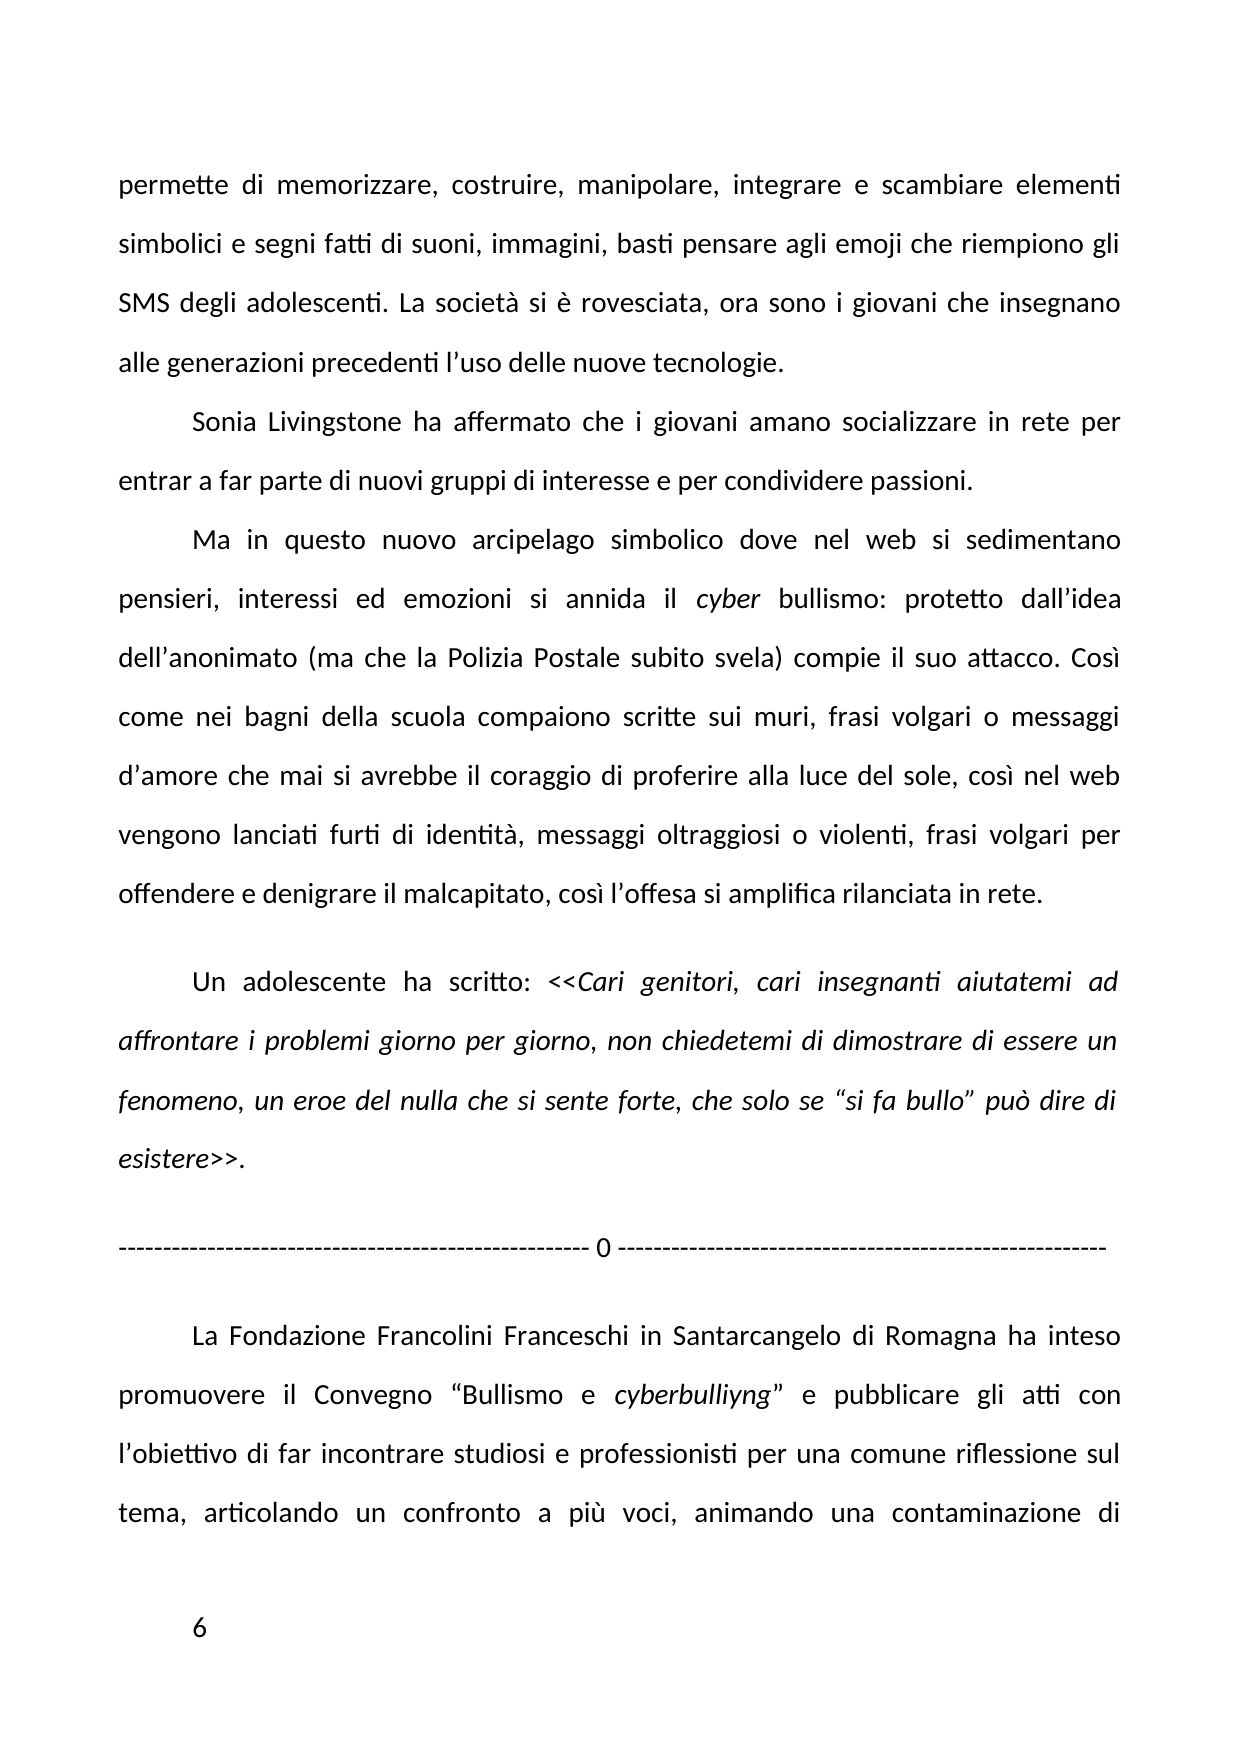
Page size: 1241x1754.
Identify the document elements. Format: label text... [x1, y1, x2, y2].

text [118, 148, 1122, 384]
text Sonia Livingstone ha affermato che i giovani amano socializzare in rete per entrar a far parte di nuovi gruppi di interesse e per condividere passioni. [118, 384, 1122, 502]
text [118, 1298, 1122, 1534]
text Ma in questo nuovo arcipelago simbolico dove nel web si sedimentano pensieri, interessi ed emozioni si annida il cyber bullismo: protetto dall’idea dell’anonimato (ma che la Polizia Postale subito svela) compie il suo attacco. Così come nei bagni della scuola compaiono scritte sui muri, frasi volgari o messaggi d’amore che mai si avrebbe il coraggio di proferire alla luce del sole, così nel web vengono lanciati furti di identità, messaggi oltraggiosi o violenti, frasi volgari per offendere e denigrare il malcapitato, così l’offesa si amplifica rilanciata in rete. [118, 502, 1122, 915]
text Un adolescente ha scritto: <<Cari genitori, cari insegnanti aiutatemi ad affrontare i problemi giorno per giorno, non chiedetemi di dimostrare di essere un fenomeno, un eroe del nulla che si sente forte, che solo se “si fa bullo” può dire di esistere>>. [118, 944, 1122, 1181]
text ----------------------------------------------------- 0 ------------------------------------------------------- [118, 1210, 1122, 1269]
